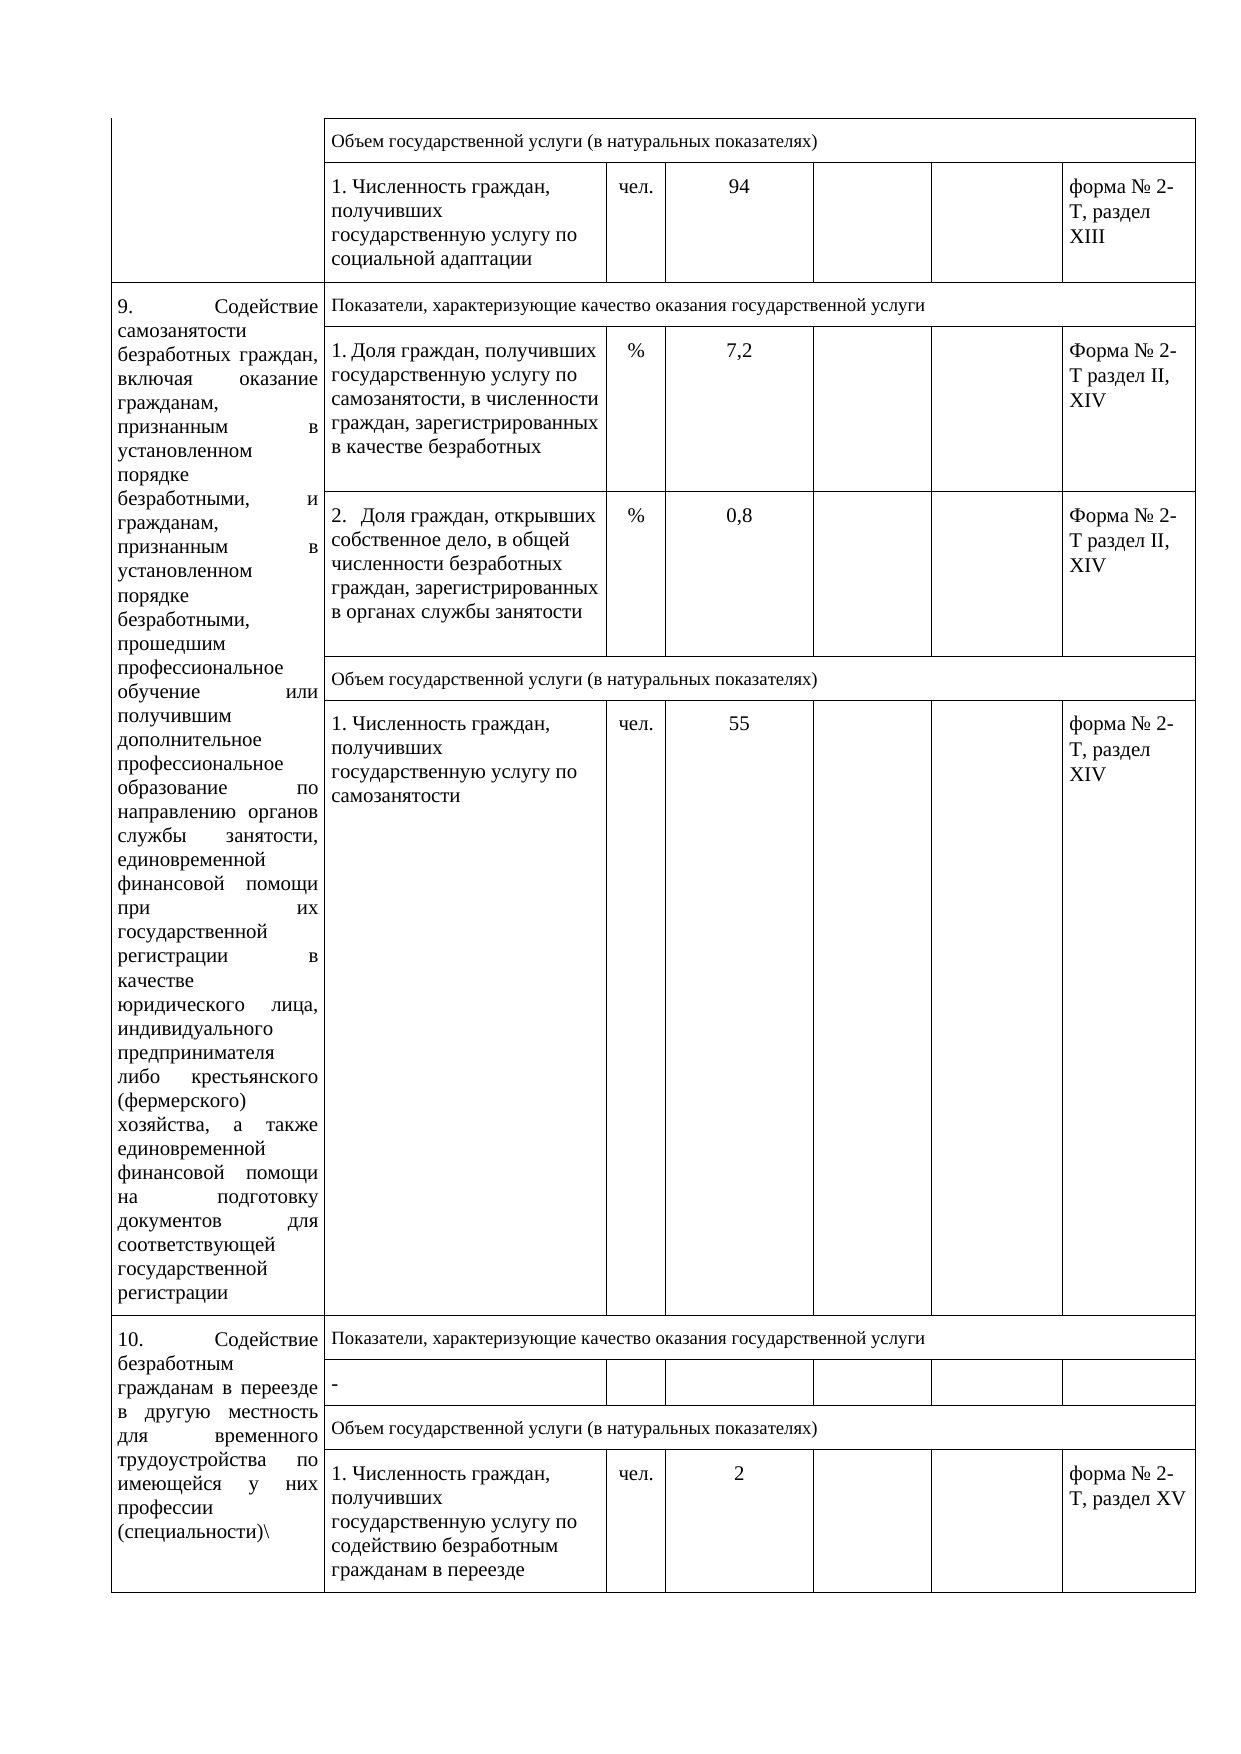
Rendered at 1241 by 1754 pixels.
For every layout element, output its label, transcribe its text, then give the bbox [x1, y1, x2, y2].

table_cell Объем государственной услуги (в натуральных показателях) [325, 657, 1195, 699]
table_cell форма № 2-Т, раздел XIII [1063, 163, 1195, 282]
table_cell Форма № 2-Т раздел II, XIV [1063, 492, 1195, 656]
table_cell [932, 327, 1062, 491]
table_cell Форма № 2-Т раздел II, XIV [1063, 327, 1195, 491]
table_cell чел. [607, 701, 665, 1315]
table_cell [932, 701, 1062, 1315]
table_cell Показатели, характеризующие качество оказания государственной услуги [325, 1316, 1195, 1359]
table_cell 9. Содействие самозанятости безработных граждан, включая оказание гражданам, признанным в установленном порядке безработными, и гражданам, признанным в установленном порядке безработными, прошедшим профессиональное обучение или получившим дополнительное профессиональное образование по направлению органов службы занятости, единовременной финансовой помощи при их государственной регистрации в качестве юридического лица, индивидуального предпринимателя либо крестьянского (фермерского) хозяйства, а также единовременной финансовой помощи на подготовку документов для соответствующей государственной регистрации [112, 283, 324, 1315]
table_cell 10. Содействие безработным гражданам в переезде в другую местность для временного трудоустройства по имеющейся у них профессии (специальности)\ [112, 1316, 324, 1592]
table_cell 0,8 [666, 492, 813, 656]
table_cell [814, 163, 931, 282]
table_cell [325, 1406, 1195, 1449]
table_cell [666, 1360, 813, 1405]
table_cell [1063, 1360, 1195, 1405]
table_cell [932, 1360, 1062, 1405]
table_cell 2 [666, 1450, 813, 1592]
table_cell [814, 701, 931, 1315]
table_cell - [325, 1360, 606, 1405]
table_cell Доля граждан, получивших государственную услугу по самозанятости, в численности граждан, зарегистрированных в качестве безработных [325, 327, 606, 491]
table_cell [814, 492, 931, 656]
table_cell [814, 327, 931, 491]
table_cell 1. Численность граждан, получивших государственную услугу по содействию безработным гражданам в переезде [325, 1450, 606, 1592]
table_cell [932, 492, 1062, 656]
table_cell Доля граждан, открывших собственное дело, в общей численности безработных граждан, зарегистрированных в органах службы занятости [325, 492, 606, 656]
table_cell 1. Численность граждан, получивших государственную услугу по самозанятости [325, 701, 606, 1315]
table_cell форма № 2-Т, раздел XV [1063, 1450, 1195, 1592]
table_cell форма № 2-Т, раздел XIV [1063, 701, 1195, 1315]
table_cell [814, 1360, 931, 1405]
table_cell % [607, 327, 665, 491]
table_cell чел. [607, 1450, 665, 1592]
table_cell [607, 1360, 665, 1405]
table_cell 1. Численность граждан, получивших государственную услугу по социальной адаптации [325, 163, 606, 282]
table_cell 7,2 [666, 327, 813, 491]
table_cell 55 [666, 701, 813, 1315]
table_cell Объем государственной услуги (в натуральных показателях) [325, 119, 1195, 162]
table_cell [932, 163, 1062, 282]
table_cell [932, 1450, 1062, 1592]
table_cell [814, 1450, 931, 1592]
table_cell чел. [607, 163, 665, 282]
table_cell Показатели, характеризующие качество оказания государственной услуги [325, 283, 1195, 326]
table_cell % [607, 492, 665, 656]
table_cell 94 [666, 163, 813, 282]
